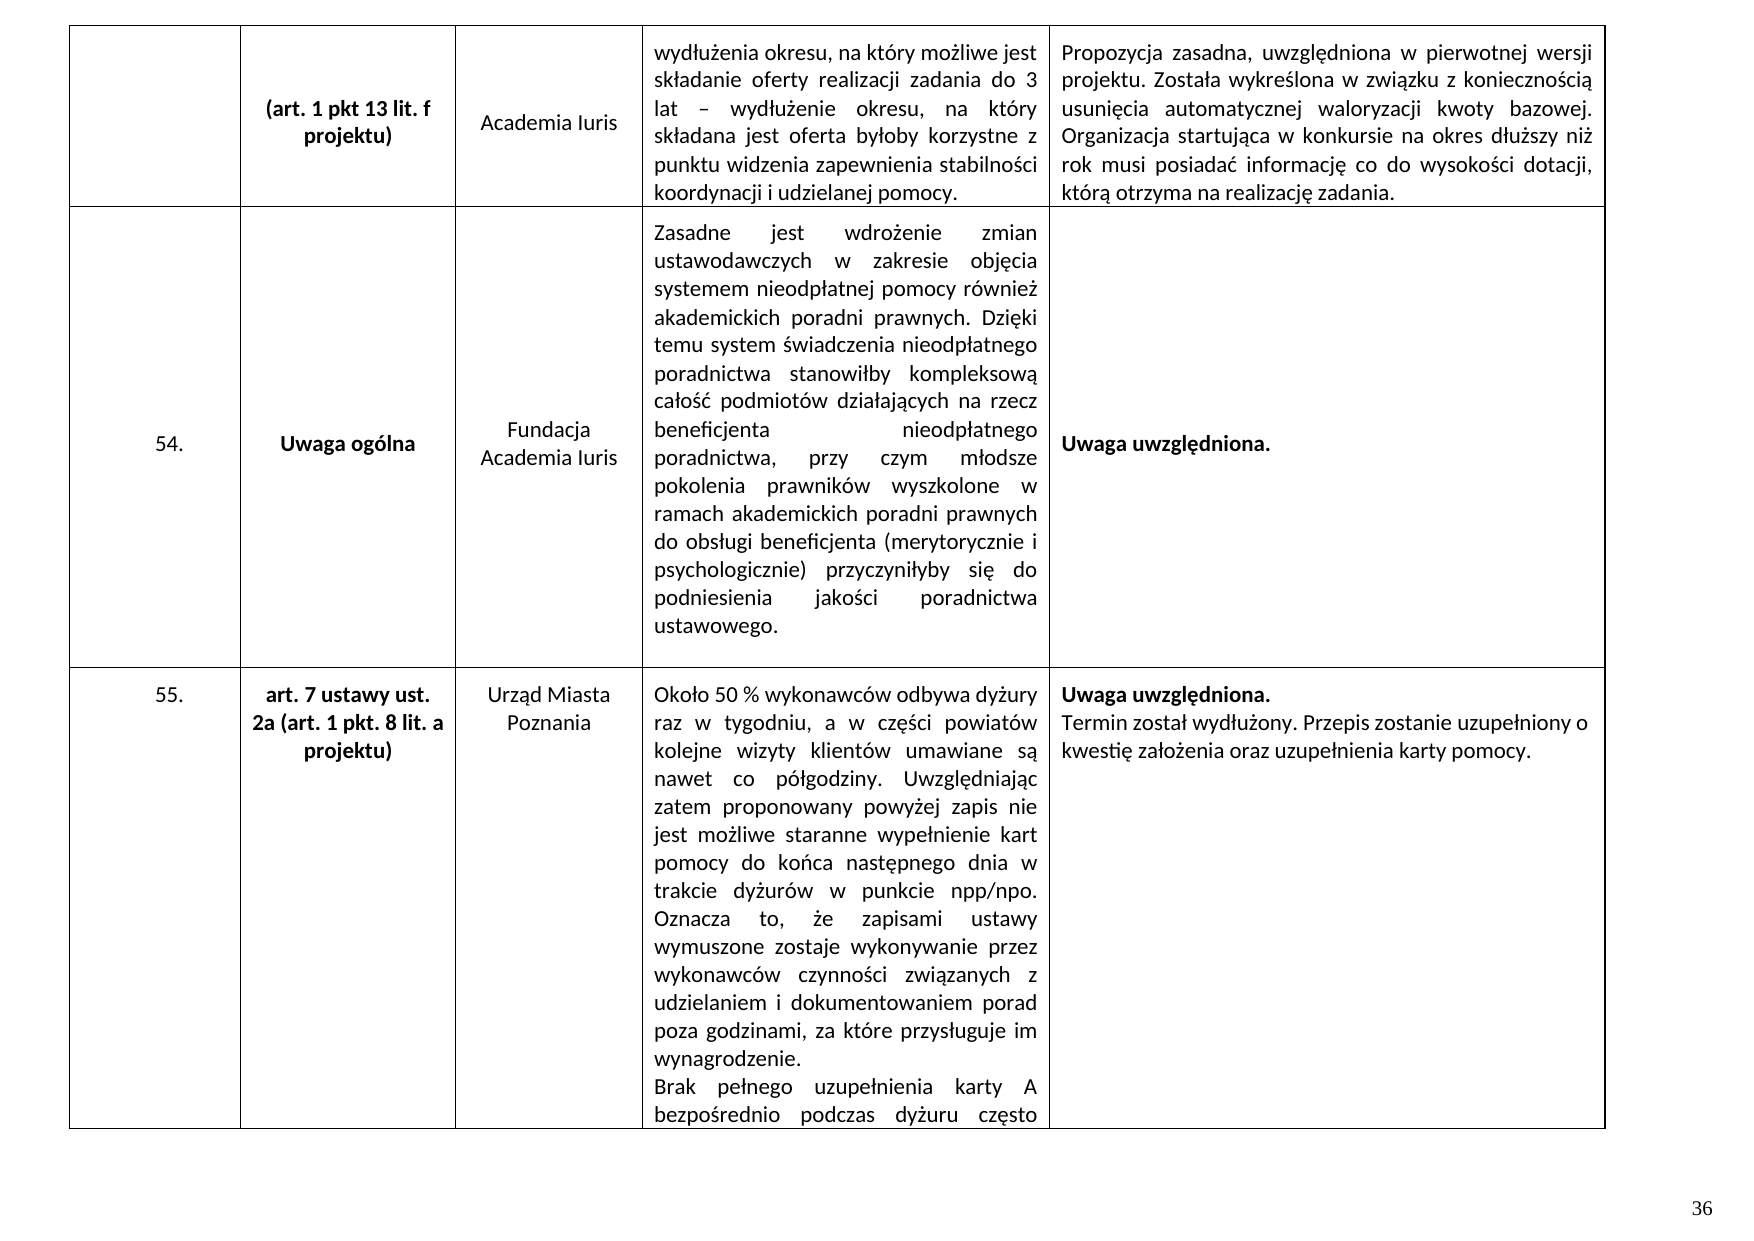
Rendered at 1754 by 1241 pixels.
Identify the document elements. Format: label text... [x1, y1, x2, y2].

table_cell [241, 668, 455, 1128]
table_cell Fundacja Academia Iuris [456, 207, 642, 667]
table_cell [643, 668, 1049, 1128]
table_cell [1050, 668, 1604, 1128]
table_cell Uwaga uwzględniona. [1050, 207, 1604, 667]
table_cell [643, 26, 1049, 206]
table_cell Uwaga ogólna [241, 207, 455, 667]
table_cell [1050, 26, 1604, 206]
table_cell [70, 668, 240, 1128]
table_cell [456, 668, 642, 1128]
table_cell Zasadne jest wdrożenie zmian ustawodawczych w zakresie objęcia systemem nieodpłatnej pomocy również akademickich poradni prawnych. Dzięki temu system świadczenia nieodpłatnego poradnictwa stanowiłby kompleksową całość podmiotów działających na rzecz beneficjenta nieodpłatnego poradnictwa, przy czym młodsze pokolenia prawników wyszkolone w ramach akademickich poradni prawnych do obsługi beneficjenta (merytorycznie i psychologicznie) przyczyniłyby się do podniesienia jakości poradnictwa ustawowego. [643, 207, 1049, 667]
table_cell [70, 207, 240, 667]
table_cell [456, 26, 642, 206]
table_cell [241, 26, 455, 206]
table_cell [70, 26, 240, 206]
